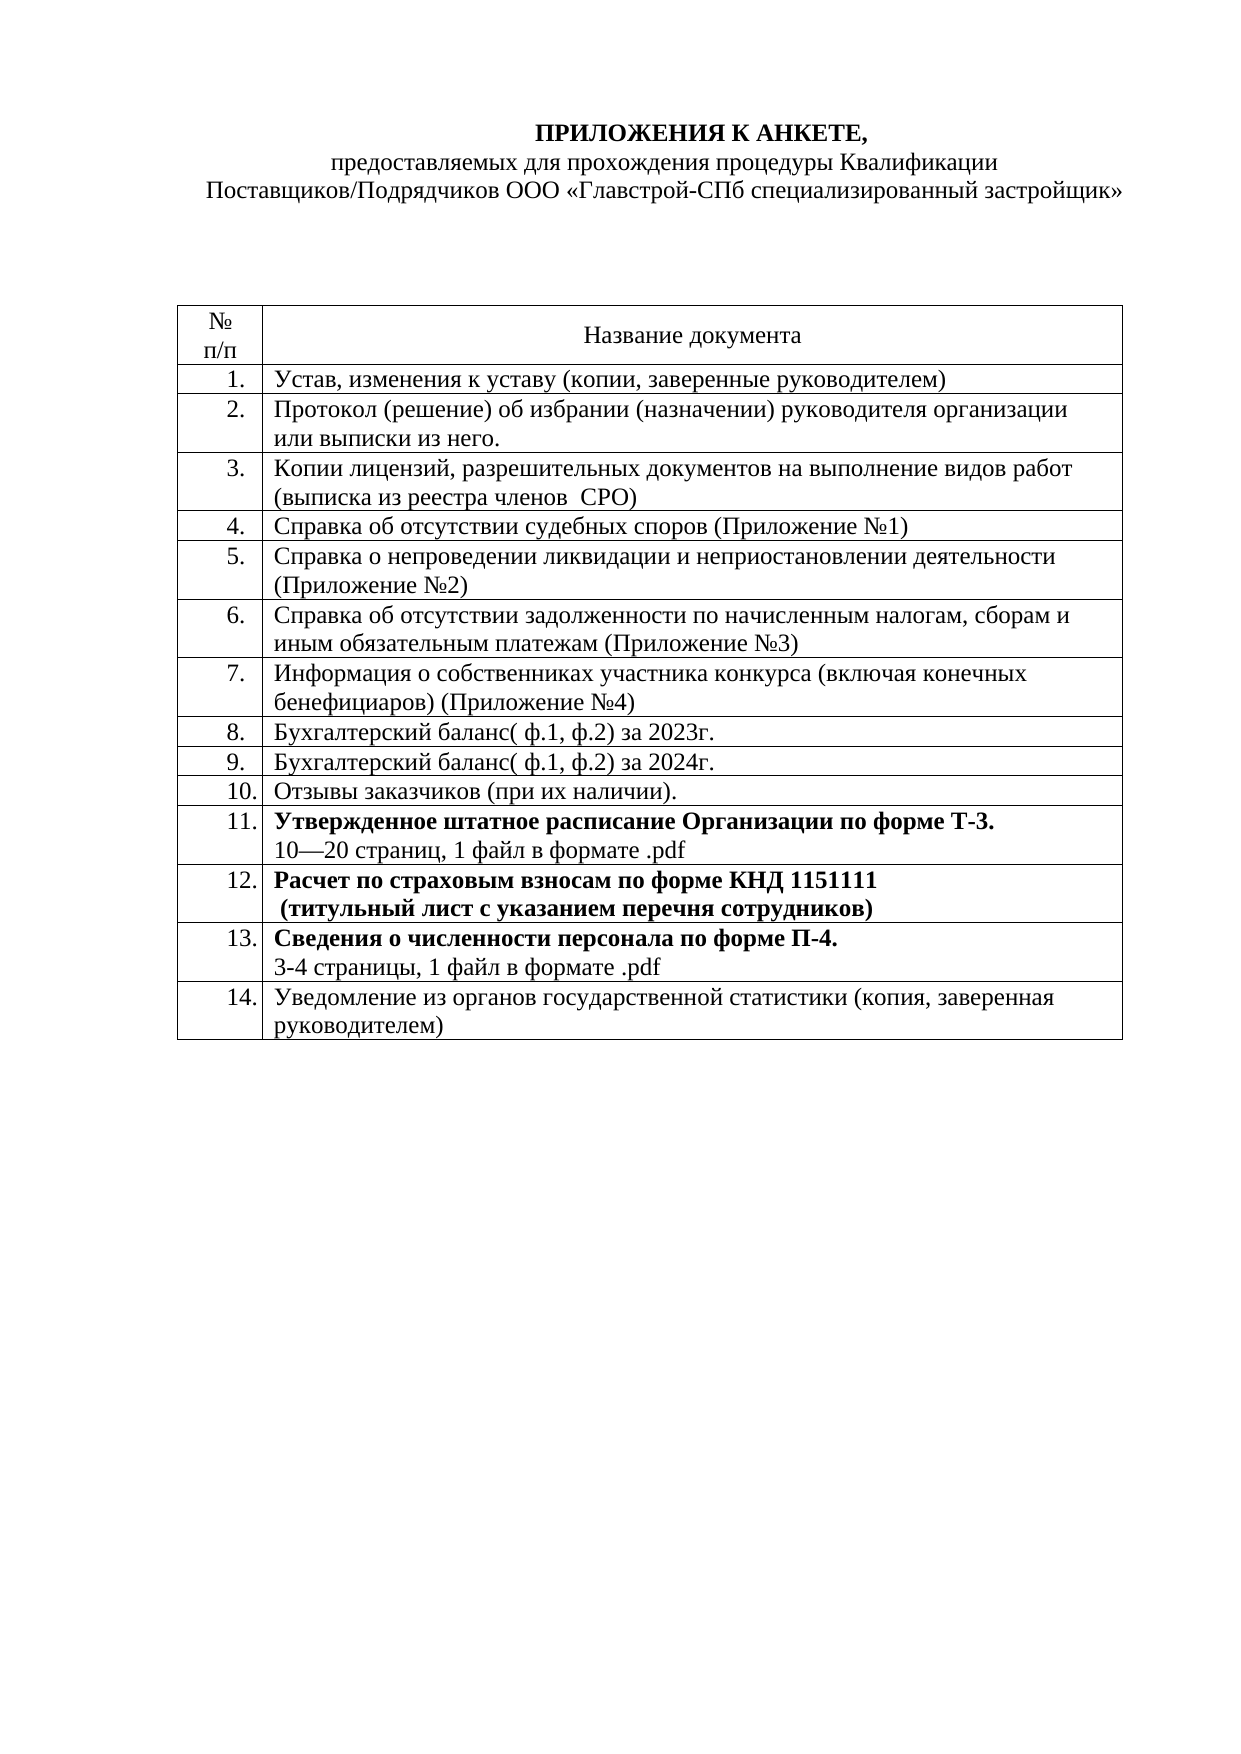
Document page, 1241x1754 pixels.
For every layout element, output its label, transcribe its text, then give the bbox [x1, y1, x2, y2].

table_cell Устав, изменения к уставу (копии, заверенные руководителем) [263, 365, 1122, 393]
table_cell Информация о собственниках участника конкурса (включая конечных бенефициаров) (Приложение №4) [263, 658, 1122, 716]
text ПРИЛОЖЕНИЯ К АНКЕТЕ, [177, 118, 1152, 147]
table_cell [178, 541, 262, 599]
table_cell [178, 394, 262, 452]
table_cell [178, 806, 262, 864]
text предоставляемых для прохождения процедуры Квалификации [177, 147, 1152, 176]
table_header № п/п [178, 306, 262, 363]
table_cell Протокол (решение) об избрании (назначении) руководителя организации или выписки из него. [263, 394, 1122, 452]
table_cell [178, 511, 262, 540]
table_cell Справка об отсутствии задолженности по начисленным налогам, сборам и иным обязательным платежам (Приложение №3) [263, 600, 1122, 657]
table_cell Утвержденное штатное расписание Организации по форме Т-3. 10—20 страниц, 1 файл в формате .pdf [263, 806, 1122, 864]
table_cell [178, 923, 262, 981]
table_cell [178, 865, 262, 922]
table_cell Бухгалтерский баланс( ф.1, ф.2) за 2024г. [263, 747, 1122, 775]
table_cell Отзывы заказчиков (при их наличии). [263, 776, 1122, 805]
table_cell Справка о непроведении ликвидации и неприостановлении деятельности (Приложение №2) [263, 541, 1122, 599]
table_cell [178, 600, 262, 657]
table_cell Справка об отсутствии судебных споров (Приложение №1) [263, 511, 1122, 540]
table_cell Бухгалтерский баланс( ф.1, ф.2) за 2023г. [263, 717, 1122, 746]
table_cell [178, 365, 262, 393]
table_cell Расчет по страховым взносам по форме КНД 1151111 (титульный лист с указанием перечня сотрудников) [263, 865, 1122, 922]
table_cell [178, 658, 262, 716]
text Поставщиков/Подрядчиков ООО «Главстрой-СПб специализированный застройщик» [177, 176, 1152, 204]
table_cell [178, 776, 262, 805]
table_cell Сведения о численности персонала по форме П-4. 3-4 страницы, 1 файл в формате .pdf [263, 923, 1122, 981]
table_cell Уведомление из органов государственной статистики (копия, заверенная руководителем) [263, 982, 1122, 1039]
table_cell [178, 717, 262, 746]
table_header Название документа [263, 306, 1122, 363]
table_cell [178, 747, 262, 775]
table_cell Копии лицензий, разрешительных документов на выполнение видов работ (выписка из реестра членов СРО) [263, 453, 1122, 510]
table_cell [178, 982, 262, 1039]
table_cell [178, 453, 262, 510]
